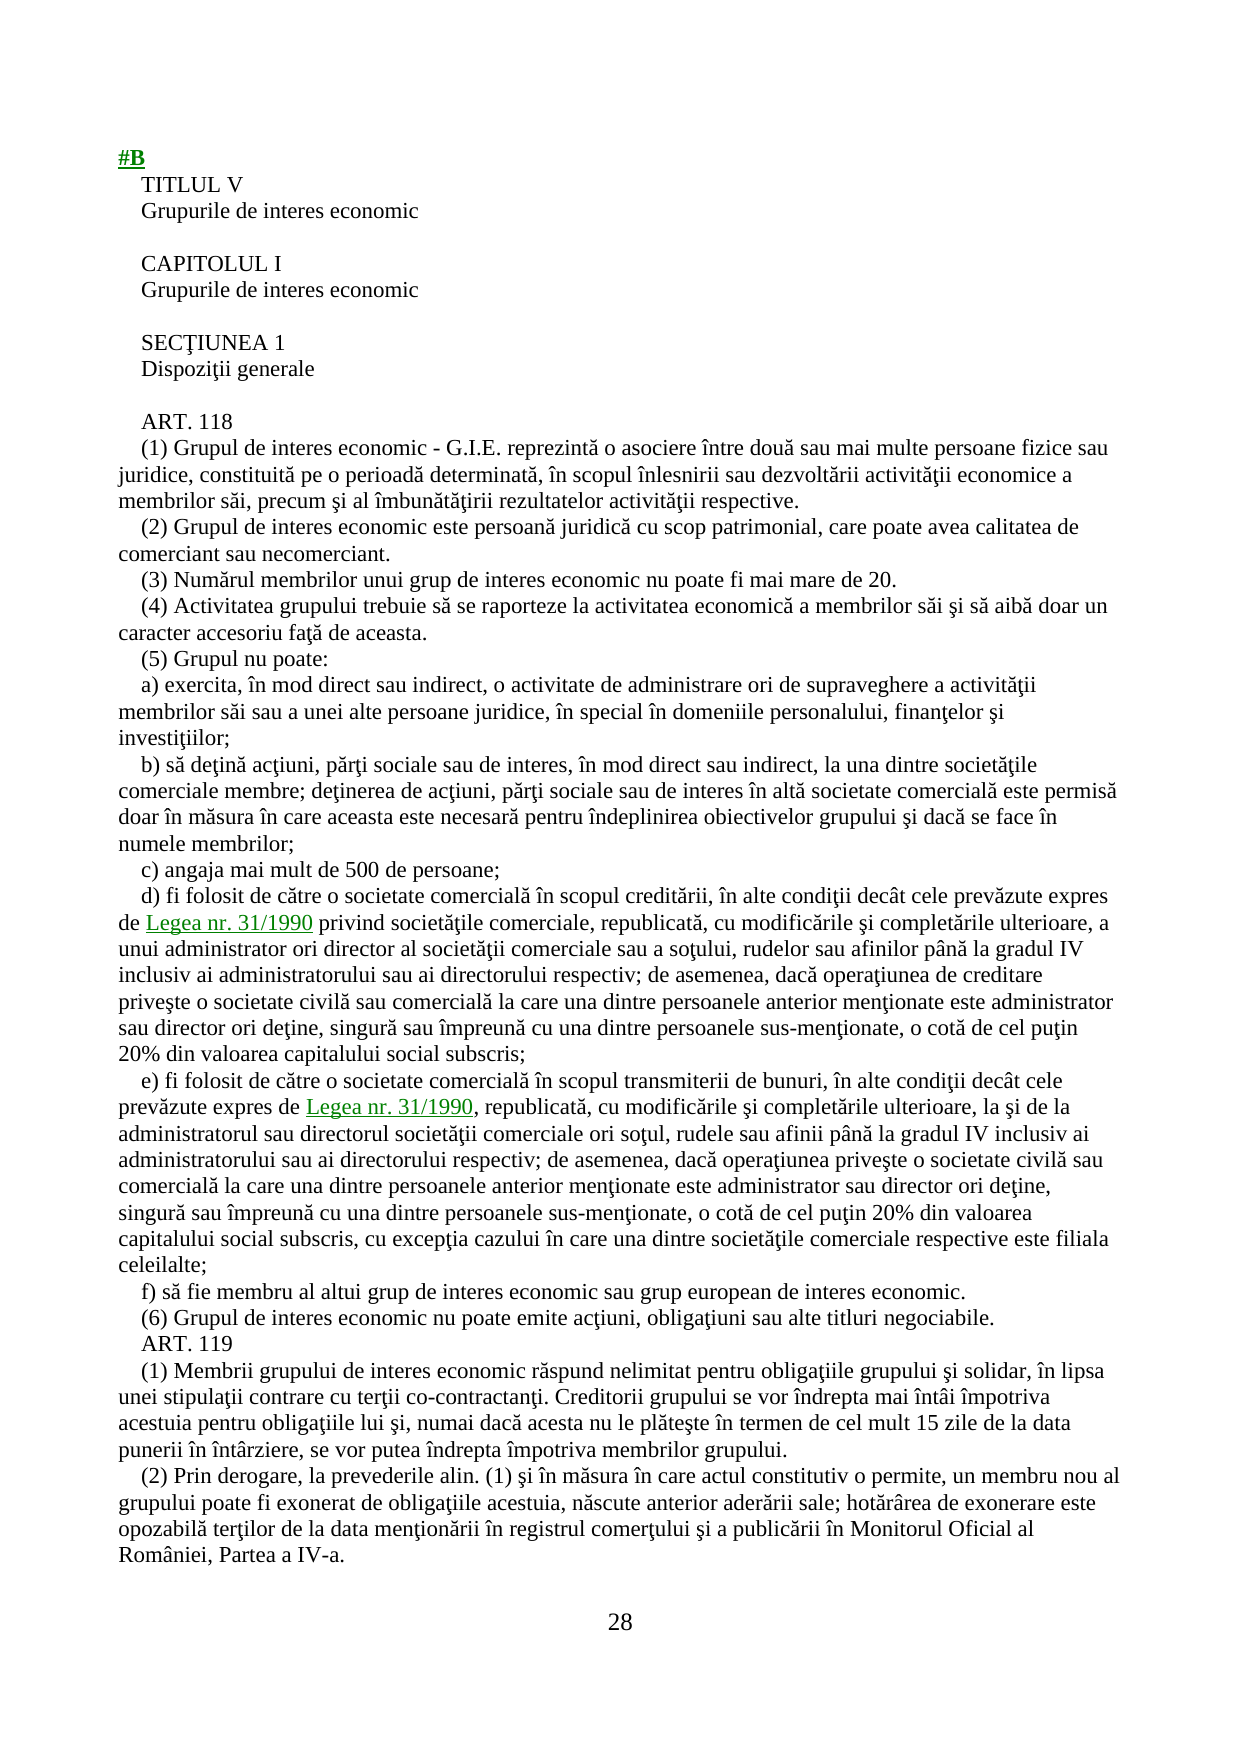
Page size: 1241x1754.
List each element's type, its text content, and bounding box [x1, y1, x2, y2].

text #B [118, 144, 1122, 171]
text Dispoziţii generale [118, 355, 1122, 382]
text f) să fie membru al altui grup de interes economic sau grup european de interes economic. [118, 1278, 1122, 1304]
text TITLUL V [118, 171, 1122, 197]
text CAPITOLUL I [118, 250, 1122, 276]
text b) să deţină acţiuni, părţi sociale sau de interes, în mod direct sau indirect, la una dintre societăţile comerciale membre; deţinerea de acţiuni, părţi sociale sau de interes în altă societate comercială este permisă doar în măsura în care aceasta este necesară pentru îndeplinirea obiectivelor grupului şi dacă se face în numele membrilor; [118, 751, 1122, 856]
text (1) Grupul de interes economic - G.I.E. reprezintă o asociere între două sau mai multe persoane fizice sau juridice, constituită pe o perioadă determinată, în scopul înlesnirii sau dezvoltării activităţii economice a membrilor săi, precum şi al îmbunătăţirii rezultatelor activităţii respective. [118, 434, 1122, 513]
text ART. 119 [118, 1330, 1122, 1357]
text (2) Prin derogare, la prevederile alin. (1) şi în măsura în care actul constitutiv o permite, un membru nou al grupului poate fi exonerat de obligaţiile acestuia, născute anterior aderării sale; hotărârea de exonerare este opozabilă terţilor de la data menţionării în registrul comerţului şi a publicării în Monitorul Oficial al României, Partea a IV-a. [118, 1462, 1122, 1568]
text (2) Grupul de interes economic este persoană juridică cu scop patrimonial, care poate avea calitatea de comerciant sau necomerciant. [118, 513, 1122, 566]
text (3) Numărul membrilor unui grup de interes economic nu poate fi mai mare de 20. [118, 566, 1122, 592]
text Grupurile de interes economic [118, 197, 1122, 223]
text (4) Activitatea grupului trebuie să se raporteze la activitatea economică a membrilor săi şi să aibă doar un caracter accesoriu faţă de aceasta. [118, 592, 1122, 645]
text c) angaja mai mult de 500 de persoane; [118, 856, 1122, 882]
text d) fi folosit de către o societate comercială în scopul creditării, în alte condiţii decât cele prevăzute expres de Legea nr. 31/1990 privind societăţile comerciale, republicată, cu modificările şi completările ulterioare, a unui administrator ori director al societăţii comerciale sau a soţului, rudelor sau afinilor până la gradul IV inclusiv ai administratorului sau ai directorului respectiv; de asemenea, dacă operaţiunea de creditare priveşte o societate civilă sau comercială la care una dintre persoanele anterior menţionate este administrator sau director ori deţine, singură sau împreună cu una dintre persoanele sus-menţionate, o cotă de cel puţin 20% din valoarea capitalului social subscris; [118, 882, 1122, 1067]
text e) fi folosit de către o societate comercială în scopul transmiterii de bunuri, în alte condiţii decât cele prevăzute expres de Legea nr. 31/1990, republicată, cu modificările şi completările ulterioare, la şi de la administratorul sau directorul societăţii comerciale ori soţul, rudele sau afinii până la gradul IV inclusiv ai administratorului sau ai directorului respectiv; de asemenea, dacă operaţiunea priveşte o societate civilă sau comercială la care una dintre persoanele anterior menţionate este administrator sau director ori deţine, singură sau împreună cu una dintre persoanele sus-menţionate, o cotă de cel puţin 20% din valoarea capitalului social subscris, cu excepţia cazului în care una dintre societăţile comerciale respective este filiala celeilalte; [118, 1067, 1122, 1278]
text a) exercita, în mod direct sau indirect, o activitate de administrare ori de supraveghere a activităţii membrilor săi sau a unei alte persoane juridice, în special în domeniile personalului, finanţelor şi investiţiilor; [118, 672, 1122, 751]
text (6) Grupul de interes economic nu poate emite acţiuni, obligaţiuni sau alte titluri negociabile. [118, 1304, 1122, 1330]
text Grupurile de interes economic [118, 276, 1122, 303]
text SECŢIUNEA 1 [118, 329, 1122, 355]
text ART. 118 [118, 408, 1122, 434]
text (5) Grupul nu poate: [118, 645, 1122, 672]
text (1) Membrii grupului de interes economic răspund nelimitat pentru obligaţiile grupului şi solidar, în lipsa unei stipulaţii contrare cu terţii co-contractanţi. Creditorii grupului se vor îndrepta mai întâi împotriva acestuia pentru obligaţiile lui şi, numai dacă acesta nu le plăteşte în termen de cel mult 15 zile de la data punerii în întârziere, se vor putea îndrepta împotriva membrilor grupului. [118, 1357, 1122, 1462]
